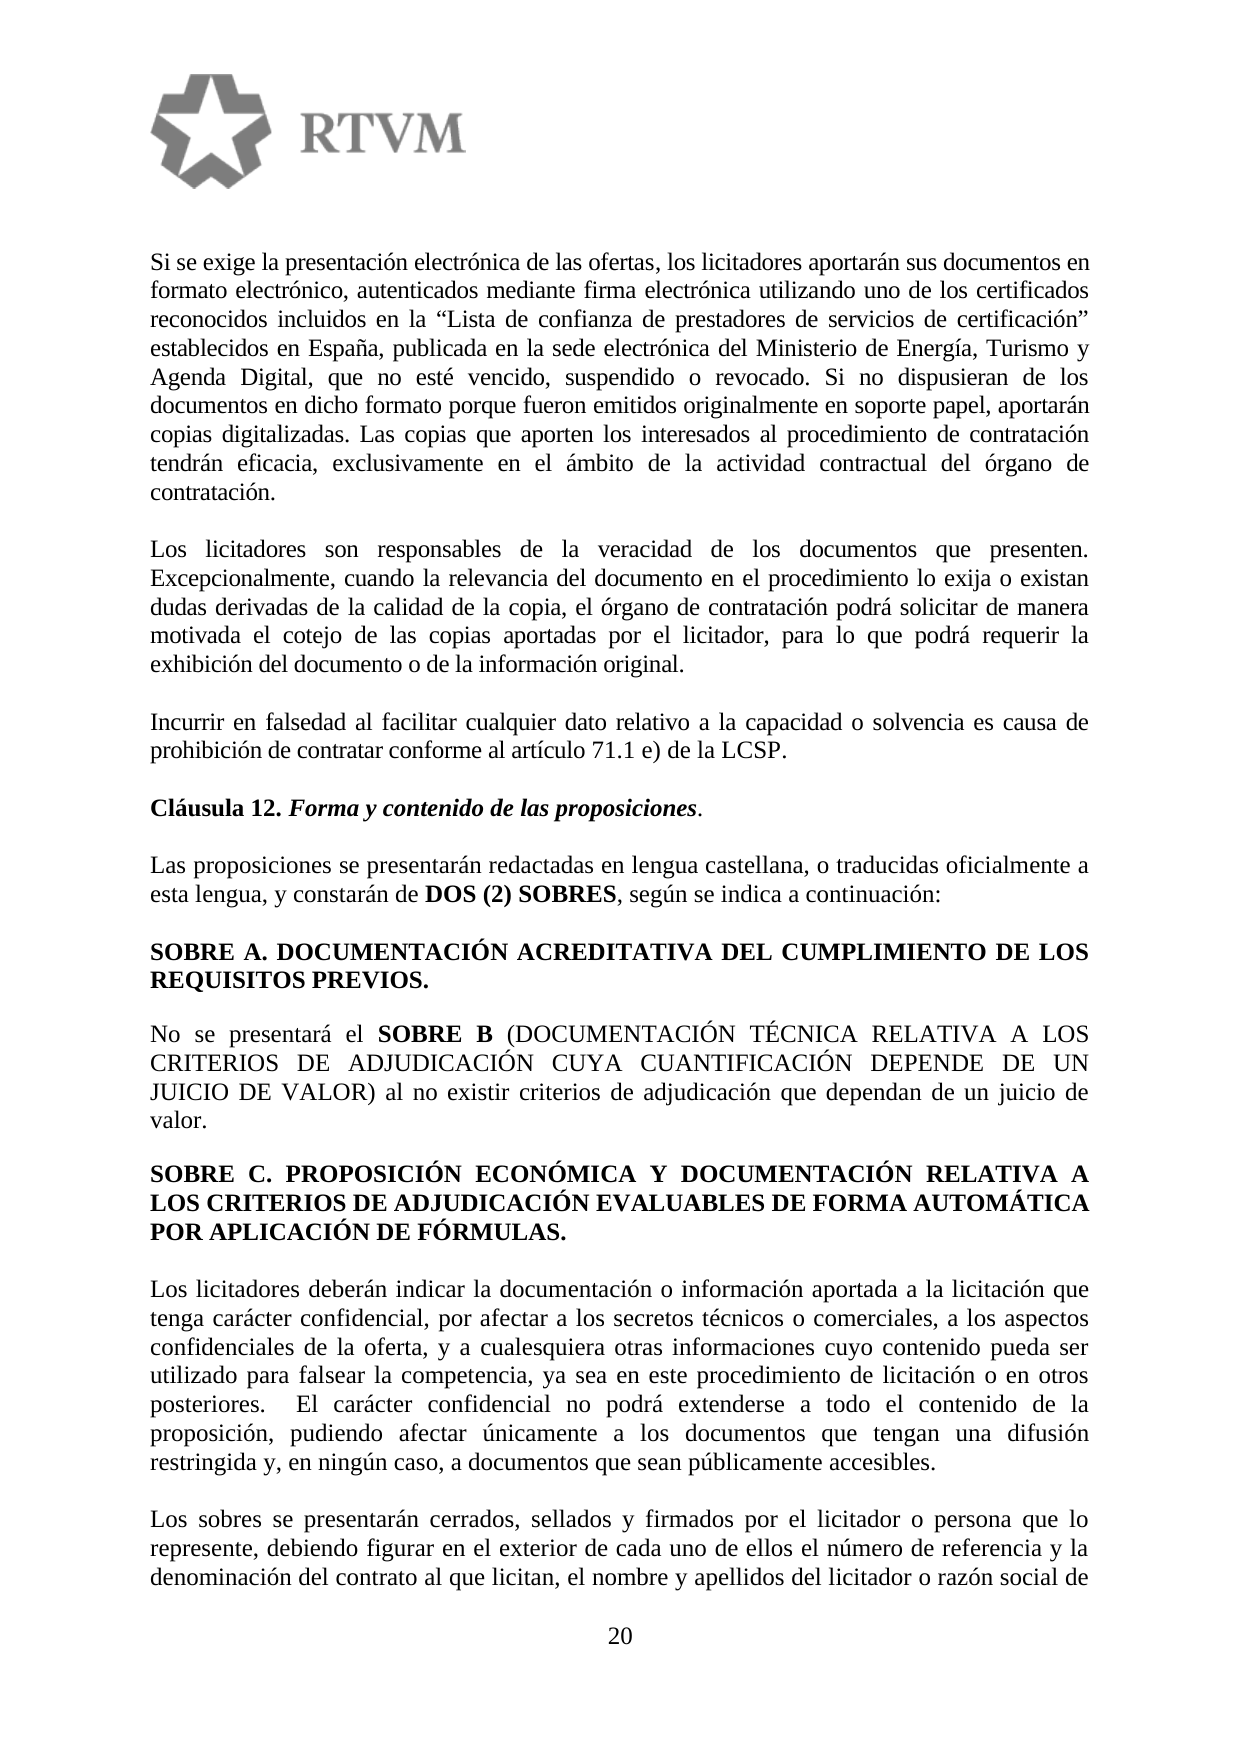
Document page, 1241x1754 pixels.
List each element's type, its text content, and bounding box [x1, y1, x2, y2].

text Incurrir en falsedad al facilitar cualquier dato relativo a la capacidad o solvencia es causa de prohibición de contratar conforme al artículo 71.1 e) de la LCSP. [150, 707, 1090, 764]
text SOBRE C. PROPOSICIÓN ECONÓMICA Y DOCUMENTACIÓN RELATIVA A LOS CRITERIOS DE ADJUDICACIÓN EVALUABLES DE FORMA AUTOMÁTICA POR APLICACIÓN DE FÓRMULAS. [150, 1159, 1090, 1245]
text Cláusula 12. Forma y contenido de las proposiciones. [150, 793, 1090, 822]
text Si se exige la presentación electrónica de las ofertas, los licitadores aportarán sus documentos en formato electrónico, autenticados mediante firma electrónica utilizando uno de los certificados reconocidos incluidos en la “Lista de confianza de prestadores de servicios de certificación” establecidos en España, publicada en la sede electrónica del Ministerio de Energía, Turismo y Agenda Digital, que no esté vencido, suspendido o revocado. Si no dispusieran de los documentos en dicho formato porque fueron emitidos originalmente en soporte papel, aportarán copias digitalizadas. Las copias que aporten los interesados al procedimiento de contratación tendrán eficacia, exclusivamente en el ámbito de la actividad contractual del órgano de contratación. [150, 247, 1090, 505]
text Los licitadores son responsables de la veracidad de los documentos que presenten. Excepcionalmente, cuando la relevancia del documento en el procedimiento lo exija o existan dudas derivadas de la calidad de la copia, el órgano de contratación podrá solicitar de manera motivada el cotejo de las copias aportadas por el licitador, para lo que podrá requerir la exhibición del documento o de la información original. [150, 534, 1090, 678]
picture [150, 74, 466, 189]
text Los licitadores deberán indicar la documentación o información aportada a la licitación que tenga carácter confidencial, por afectar a los secretos técnicos o comerciales, a los aspectos confidenciales de la oferta, y a cualesquiera otras informaciones cuyo contenido pueda ser utilizado para falsear la competencia, ya sea en este procedimiento de licitación o en otros posteriores. El carácter confidencial no podrá extenderse a todo el contenido de la proposición, pudiendo afectar únicamente a los documentos que tengan una difusión restringida y, en ningún caso, a documentos que sean públicamente accesibles. [150, 1274, 1090, 1475]
text SOBRE A. DOCUMENTACIÓN ACREDITATIVA DEL CUMPLIMIENTO DE LOS REQUISITOS PREVIOS. [150, 937, 1090, 994]
text No se presentará el SOBRE B (DOCUMENTACIÓN TÉCNICA RELATIVA A LOS CRITERIOS DE ADJUDICACIÓN CUYA CUANTIFICACIÓN DEPENDE DE UN JUICIO DE VALOR) al no existir criterios de adjudicación que dependan de un juicio de valor. [150, 1019, 1090, 1134]
text Las proposiciones se presentarán redactadas en lengua castellana, o traducidas oficialmente a esta lengua, y constarán de DOS (2) SOBRES, según se indica a continuación: [150, 850, 1090, 908]
